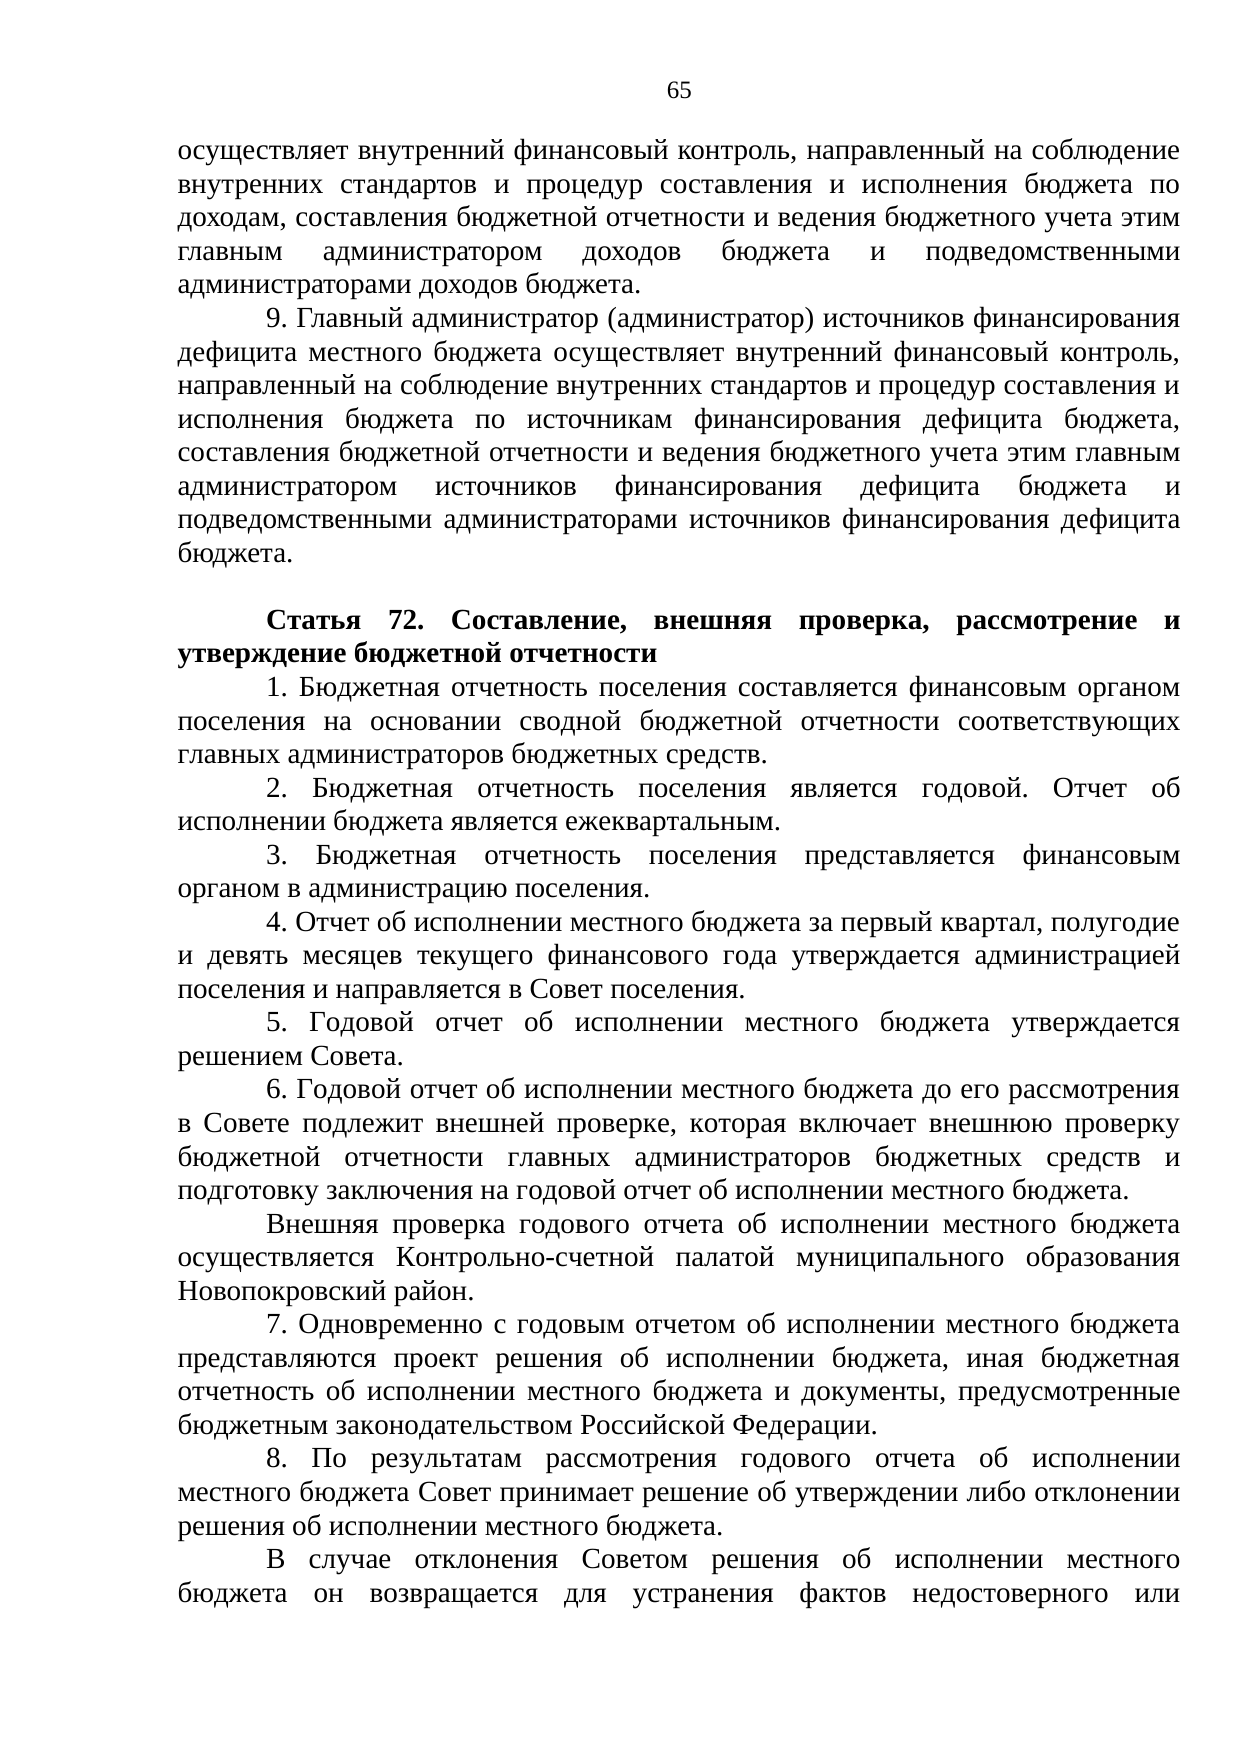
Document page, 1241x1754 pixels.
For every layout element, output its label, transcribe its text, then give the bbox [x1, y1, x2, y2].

text 2. Бюджетная отчетность поселения является годовой. Отчет об исполнении бюджета является ежеквартальным. [177, 770, 1181, 837]
text 9. Главный администратор (администратор) источников финансирования дефицита местного бюджета осуществляет внутренний финансовый контроль, направленный на соблюдение внутренних стандартов и процедур составления и исполнения бюджета по источникам финансирования дефицита бюджета, составления бюджетной отчетности и ведения бюджетного учета этим главным администратором источников финансирования дефицита бюджета и подведомственными администраторами источников финансирования дефицита бюджета. [177, 300, 1181, 568]
text 4. Отчет об исполнении местного бюджета за первый квартал, полугодие и девять месяцев текущего финансового года утверждается администрацией поселения и направляется в Совет поселения. [177, 904, 1181, 1004]
text 5. Годовой отчет об исполнении местного бюджета утверждается решением Совета. [177, 1004, 1181, 1072]
text 6. Годовой отчет об исполнении местного бюджета до его рассмотрения в Совете подлежит внешней проверке, которая включает внешнюю проверку бюджетной отчетности главных администраторов бюджетных средств и подготовку заключения на годовой отчет об исполнении местного бюджета. [177, 1072, 1181, 1206]
text 8. По результатам рассмотрения годового отчета об исполнении местного бюджета Совет принимает решение об утверждении либо отклонении решения об исполнении местного бюджета. [177, 1441, 1181, 1541]
text 7. Одновременно с годовым отчетом об исполнении местного бюджета представляются проект решения об исполнении бюджета, иная бюджетная отчетность об исполнении местного бюджета и документы, предусмотренные бюджетным законодательством Российской Федерации. [177, 1306, 1181, 1441]
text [177, 132, 1181, 300]
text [177, 1541, 1181, 1608]
text 3. Бюджетная отчетность поселения представляется финансовым органом в администрацию поселения. [177, 837, 1181, 904]
text Внешняя проверка годового отчета об исполнении местного бюджета осуществляется Контрольно-счетной палатой муниципального образования Новопокровский район. [177, 1206, 1181, 1306]
text Статья 72. Составление, внешняя проверка, рассмотрение и утверждение бюджетной отчетности [177, 602, 1181, 669]
text 1. Бюджетная отчетность поселения составляется финансовым органом поселения на основании сводной бюджетной отчетности соответствующих главных администраторов бюджетных средств. [177, 669, 1181, 770]
